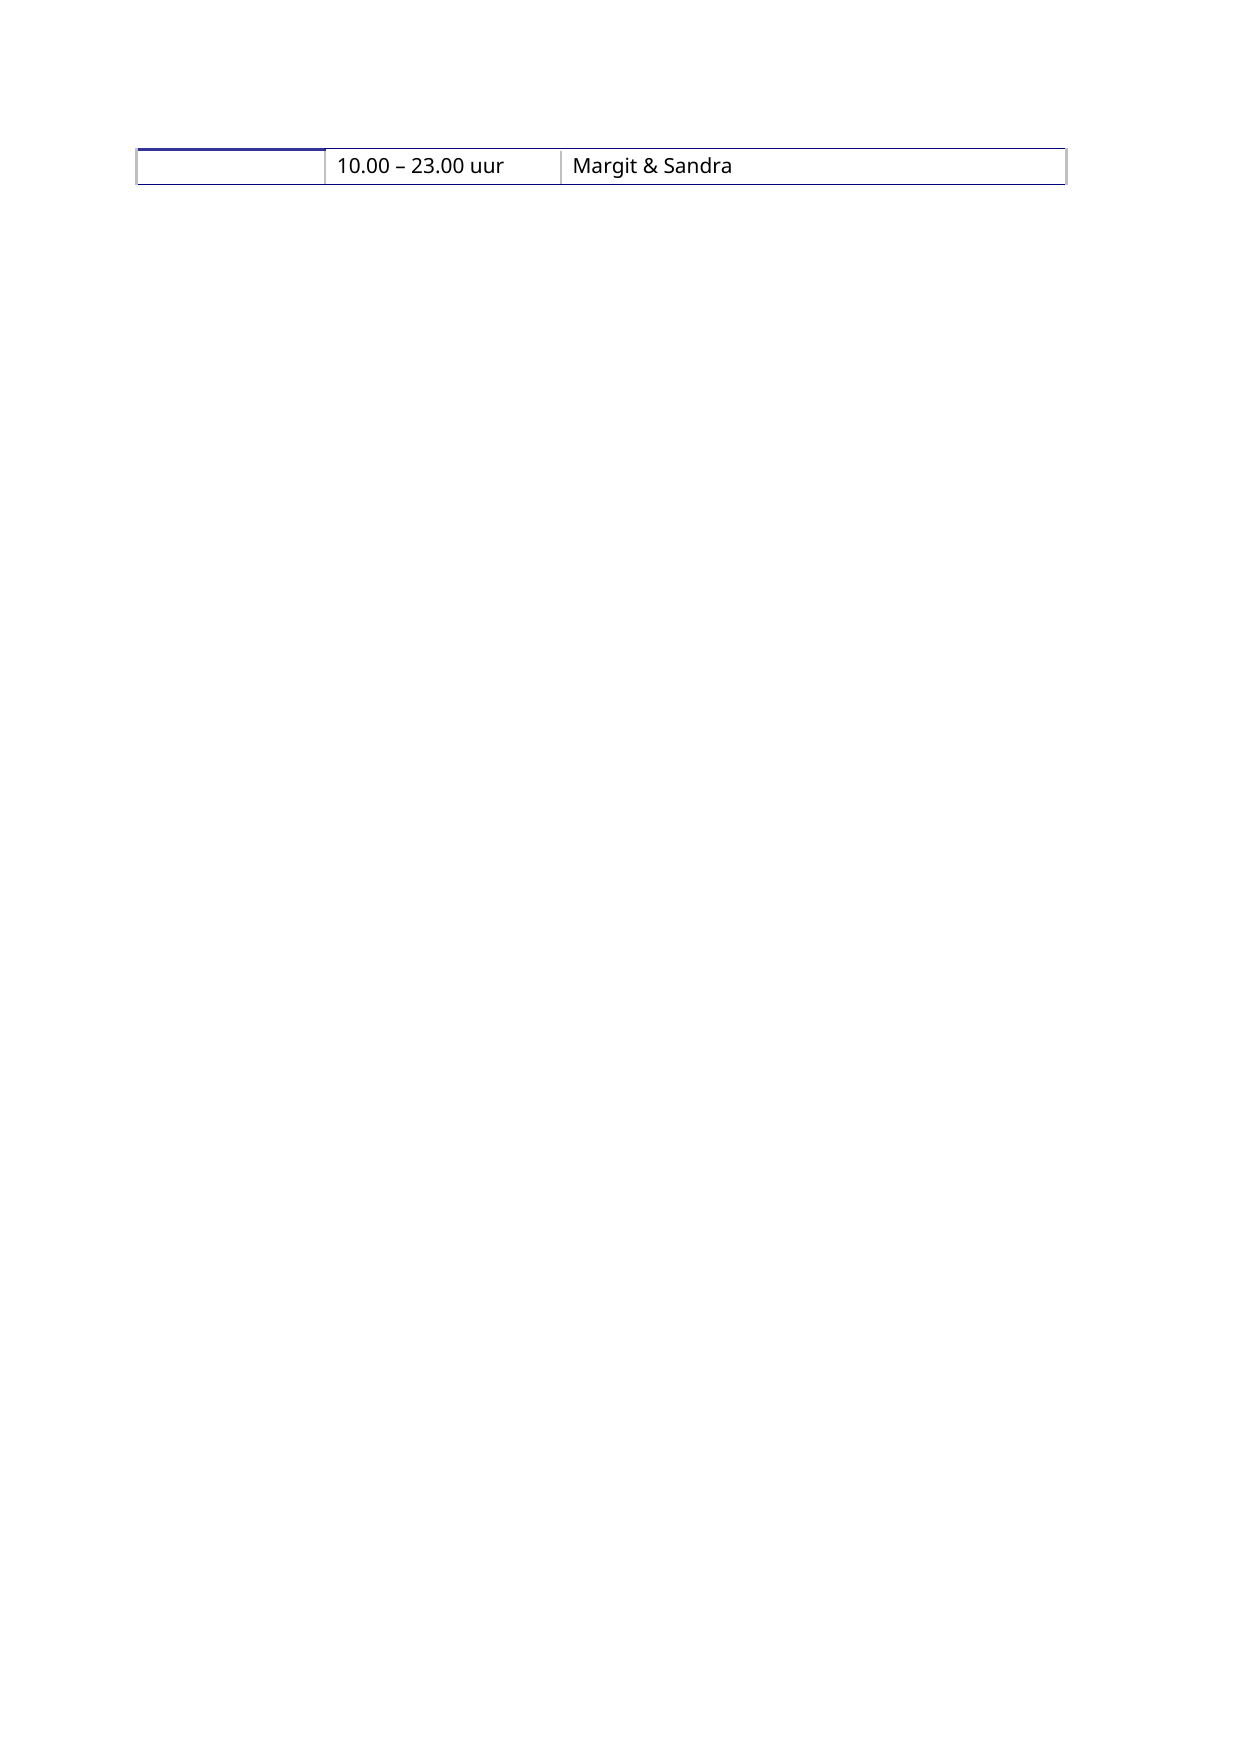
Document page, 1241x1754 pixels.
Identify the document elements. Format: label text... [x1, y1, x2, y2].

table_cell 10.00 – 23.00 uur [326, 149, 561, 183]
table_cell [138, 151, 324, 183]
table_cell Margit & Sandra [561, 149, 1065, 183]
